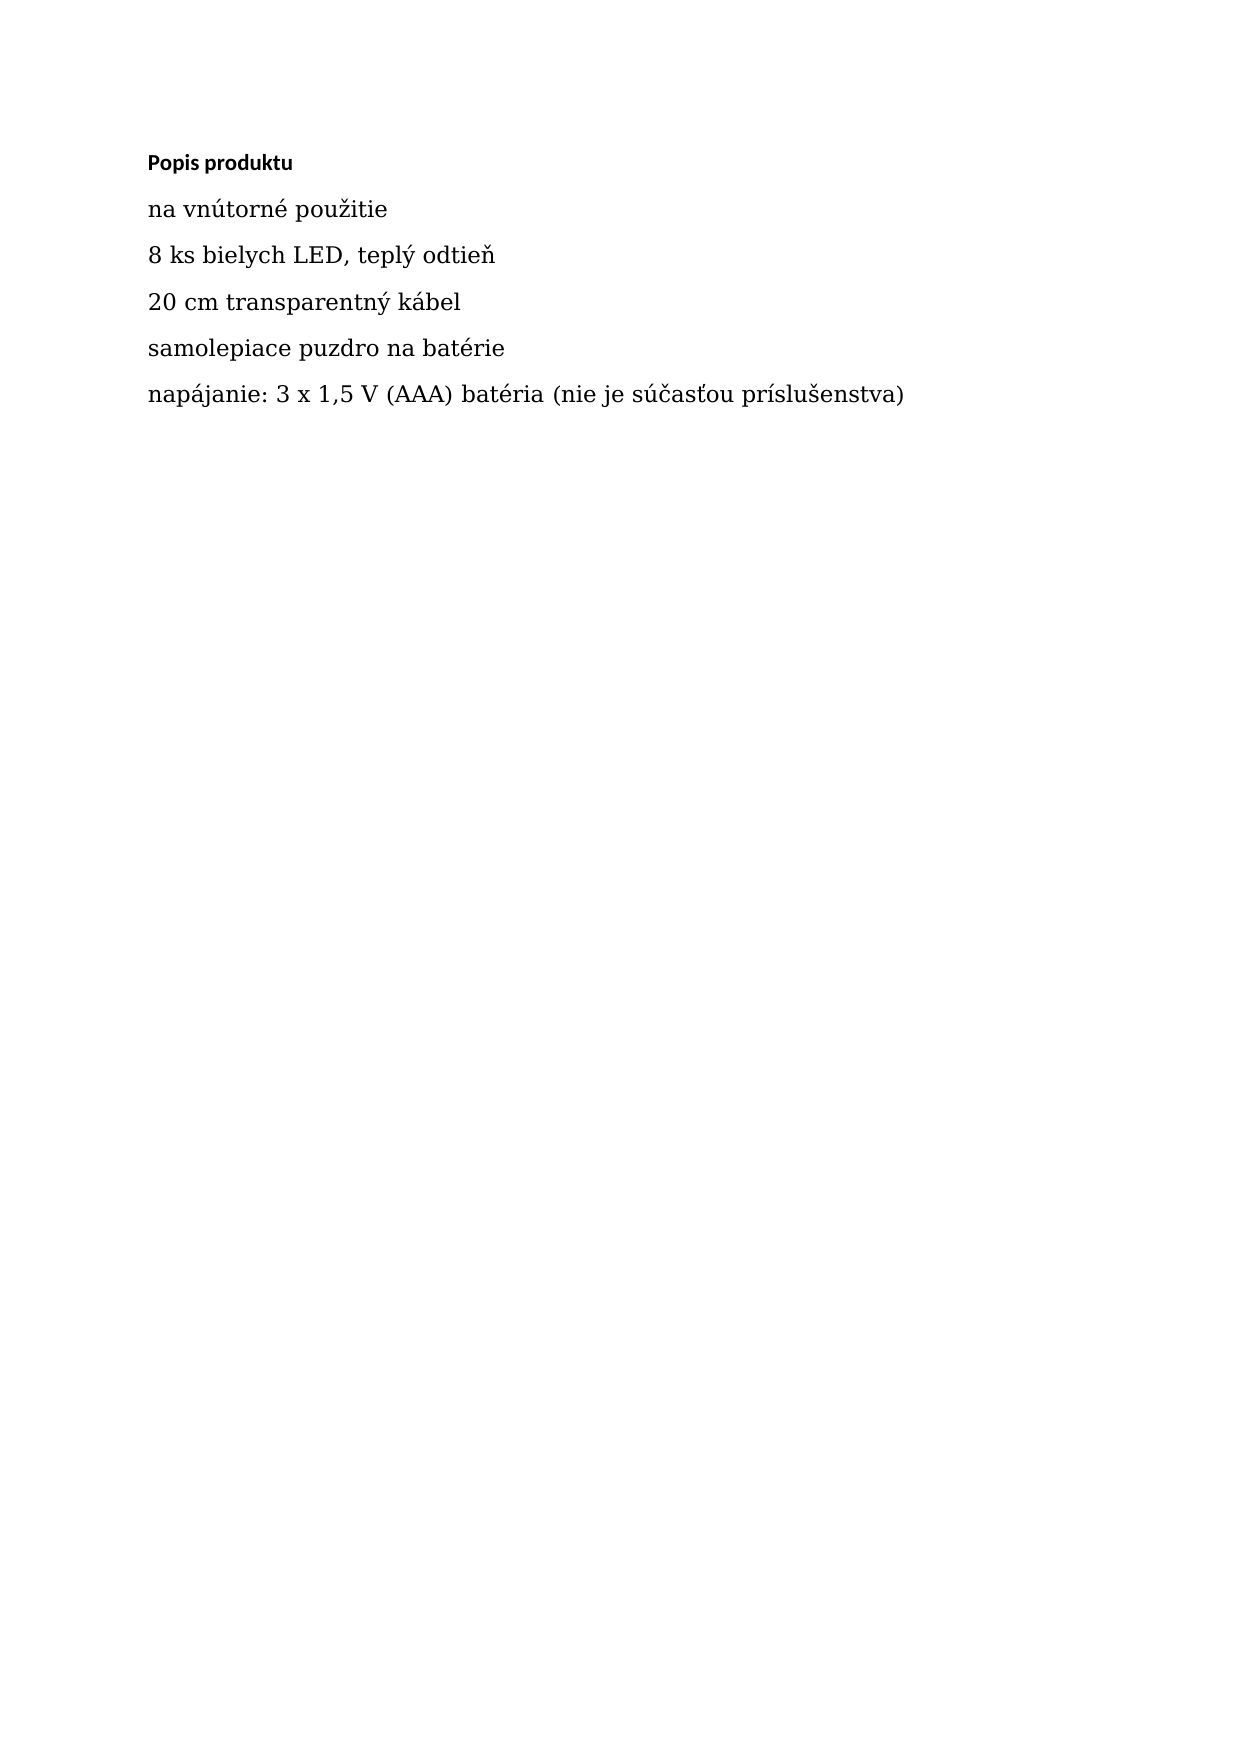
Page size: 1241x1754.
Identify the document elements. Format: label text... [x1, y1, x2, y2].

text 20 cm transparentný kábel [148, 287, 1093, 315]
text na vnútorné použitie [148, 194, 1093, 222]
text samolepiace puzdro na batérie [148, 333, 1093, 361]
text napájanie: 3 x 1,5 V (AAA) batéria (nie je súčasťou príslušenstva) [148, 380, 1093, 407]
text Popis produktu [148, 148, 1093, 176]
text 8 ks bielych LED, teplý odtieň [148, 241, 1093, 268]
